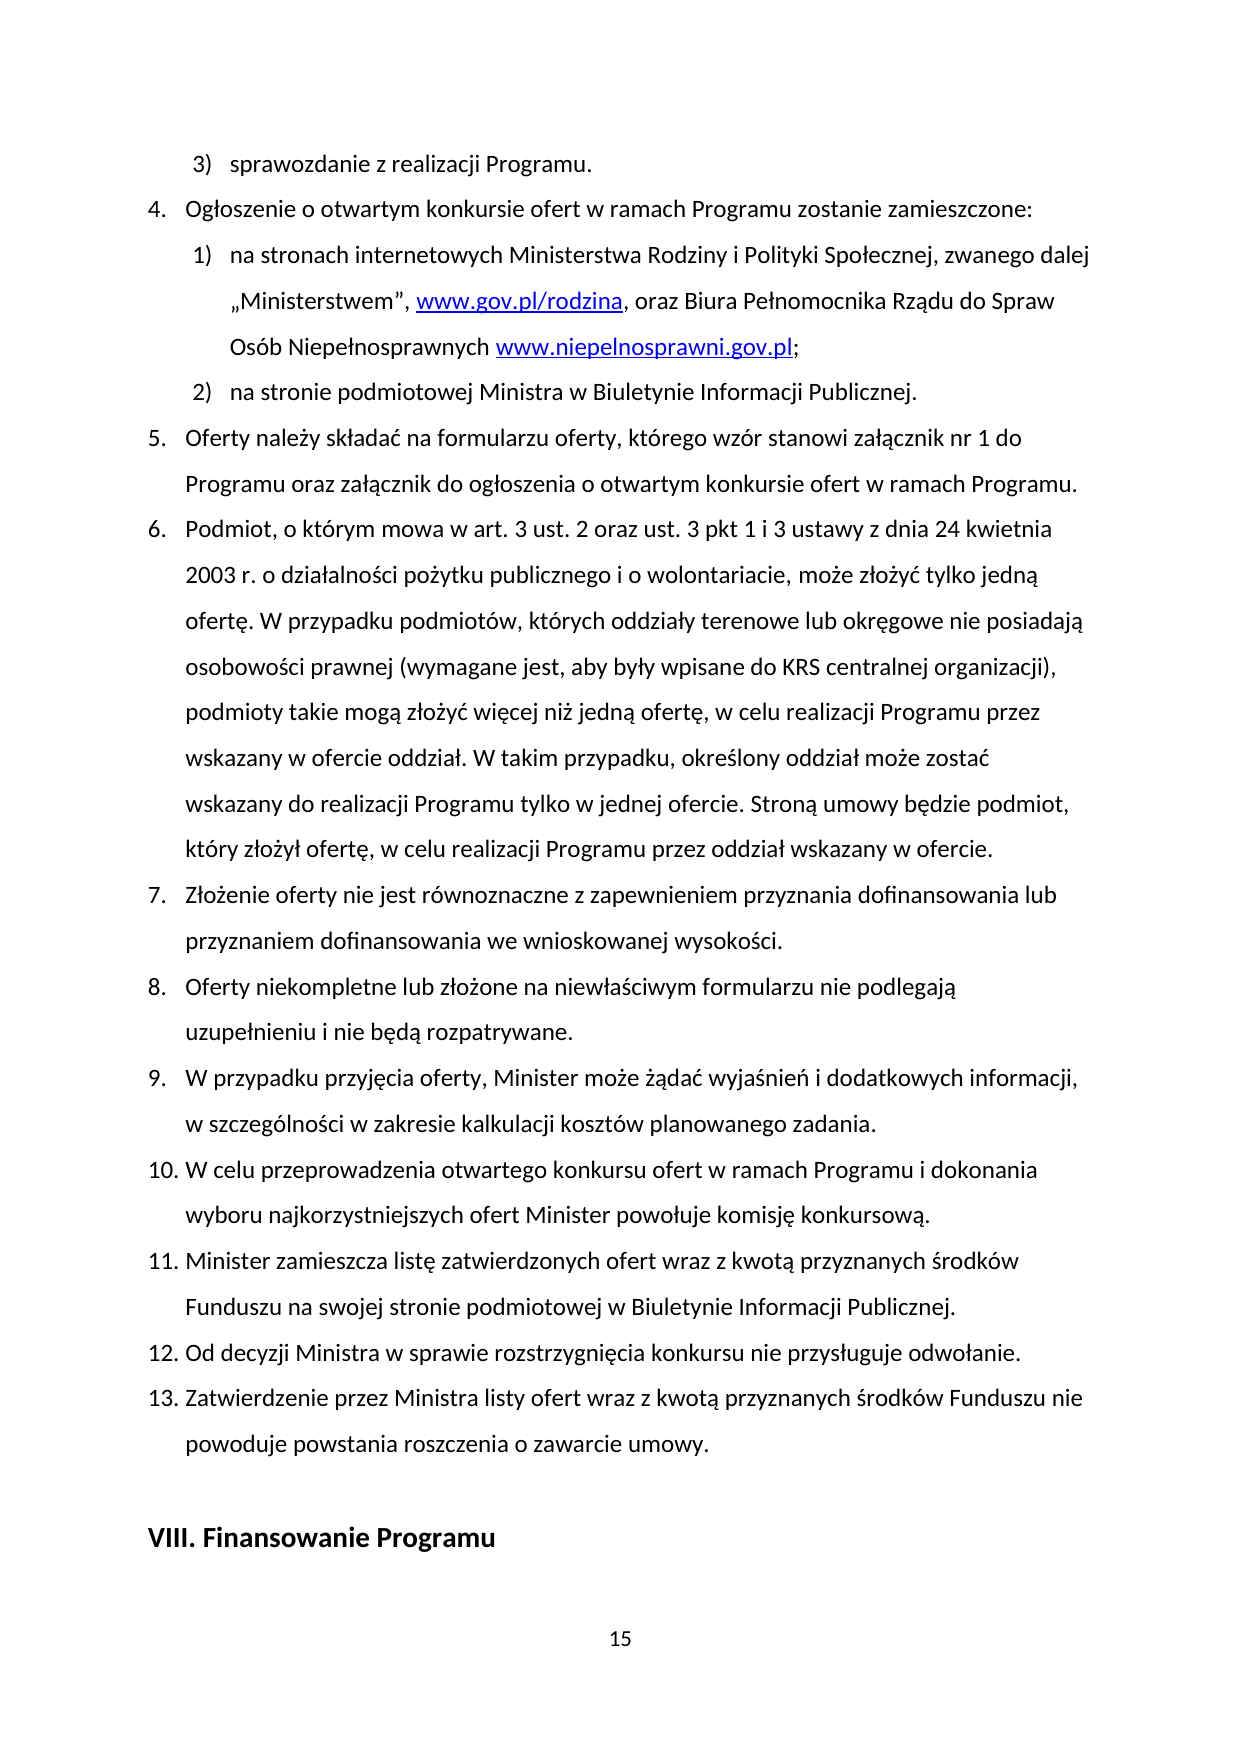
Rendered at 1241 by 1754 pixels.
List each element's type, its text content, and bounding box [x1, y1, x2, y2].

list W celu przeprowadzenia otwartego konkursu ofert w ramach Programu i dokonania wyboru najkorzystniejszych ofert Minister powołuje komisję konkursową. [148, 1154, 1092, 1230]
list Złożenie oferty nie jest równoznaczne z zapewnieniem przyznania dofinansowania lub przyznaniem dofinansowania we wnioskowanej wysokości. [148, 879, 1092, 956]
list Oferty należy składać na formularzu oferty, którego wzór stanowi załącznik nr 1 do Programu oraz załącznik do ogłoszenia o otwartym konkursie ofert w ramach Programu. [148, 422, 1092, 498]
list na stronie podmiotowej Ministra w Biuletynie Informacji Publicznej. [192, 376, 1092, 407]
list Oferty niekompletne lub złożone na niewłaściwym formularzu nie podlegają uzupełnieniu i nie będą rozpatrywane. [148, 971, 1092, 1047]
list W przypadku przyjęcia oferty, Minister może żądać wyjaśnień i dodatkowych informacji, w szczególności w zakresie kalkulacji kosztów planowanego zadania. [148, 1062, 1092, 1138]
list Ogłoszenie o otwartym konkursie ofert w ramach Programu zostanie zamieszczone: [148, 193, 1092, 224]
list Od decyzji Ministra w sprawie rozstrzygnięcia konkursu nie przysługuje odwołanie. [148, 1337, 1092, 1367]
list Zatwierdzenie przez Ministra listy ofert wraz z kwotą przyznanych środków Funduszu nie powoduje powstania roszczenia o zawarcie umowy. [148, 1382, 1092, 1459]
list na stronach internetowych Ministerstwa Rodziny i Polityki Społecznej, zwanego dalej „Ministerstwem”, www.gov.pl/rodzina, oraz Biura Pełnomocnika Rządu do Spraw Osób Niepełnosprawnych www.niepelnosprawni.gov.pl; [192, 239, 1092, 361]
list Podmiot, o którym mowa w art. 3 ust. 2 oraz ust. 3 pkt 1 i 3 ustawy z dnia 24 kwietnia 2003 r. o działalności pożytku publicznego i o wolontariacie, może złożyć tylko jedną ofertę. W przypadku podmiotów, których oddziały terenowe lub okręgowe nie posiadają osobowości prawnej (wymagane jest, aby były wpisane do KRS centralnej organizacji), podmioty takie mogą złożyć więcej niż jedną ofertę, w celu realizacji Programu przez wskazany w ofercie oddział. W takim przypadku, określony oddział może zostać wskazany do realizacji Programu tylko w jednej ofercie. Stroną umowy będzie podmiot, który złożył ofertę, w celu realizacji Programu przez oddział wskazany w ofercie. [148, 513, 1092, 864]
list sprawozdanie z realizacji Programu. [192, 148, 1092, 178]
text VIII. Finansowanie Programu [148, 1519, 1092, 1555]
list Minister zamieszcza listę zatwierdzonych ofert wraz z kwotą przyznanych środków Funduszu na swojej stronie podmiotowej w Biuletynie Informacji Publicznej. [148, 1245, 1092, 1321]
